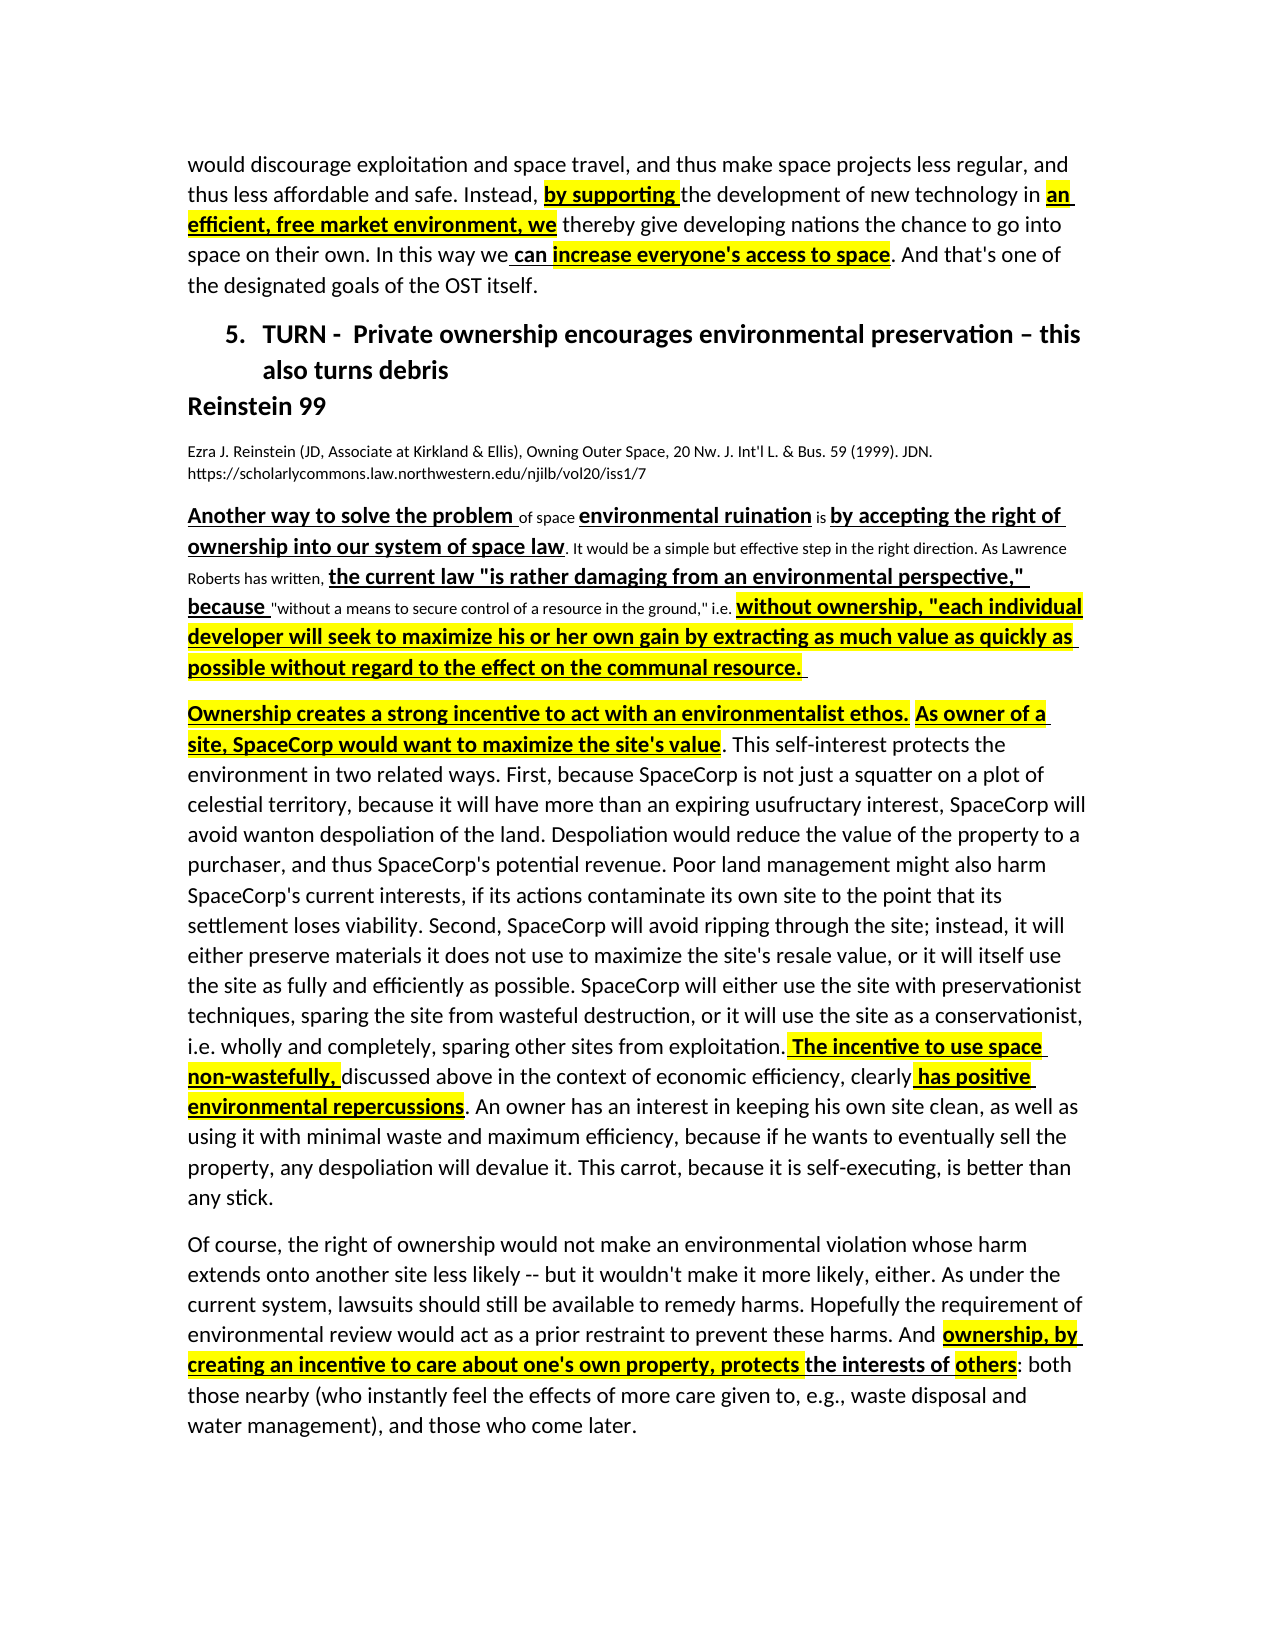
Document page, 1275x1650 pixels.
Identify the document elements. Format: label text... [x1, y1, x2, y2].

subtitle TURN - Private ownership encourages environmental preservation – this also turns debris [225, 318, 1087, 386]
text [187, 150, 1087, 299]
text Of course, the right of ownership would not make an environmental violation whose harm extends onto another site less likely -- but it wouldn't make it more likely, either. As under the current system, lawsuits should still be available to remedy harms. Hopefully the requirement of environmental review would act as a prior restraint to prevent these harms. And ownership, by creating an incentive to care about one's own property, protects the interests of others: both those nearby (who instantly feel the effects of more care given to, e.g., waste disposal and water management), and those who come later. [187, 1230, 1087, 1439]
text Reinstein 99 [187, 389, 1087, 422]
text Ownership creates a strong incentive to act with an environmentalist ethos. As owner of a site, SpaceCorp would want to maximize the site's value. This self-interest protects the environment in two related ways. First, because SpaceCorp is not just a squatter on a plot of celestial territory, because it will have more than an expiring usufructary interest, SpaceCorp will avoid wanton despoliation of the land. Despoliation would reduce the value of the property to a purchaser, and thus SpaceCorp's potential revenue. Poor land management might also harm SpaceCorp's current interests, if its actions contaminate its own site to the point that its settlement loses viability. Second, SpaceCorp will avoid ripping through the site; instead, it will either preserve materials it does not use to maximize the site's resale value, or it will itself use the site as fully and efficiently as possible. SpaceCorp will either use the site with preservationist techniques, sparing the site from wasteful destruction, or it will use the site as a conservationist, i.e. wholly and completely, sparing other sites from exploitation. The incentive to use space non-wastefully, discussed above in the context of economic efficiency, clearly has positive environmental repercussions. An owner has an interest in keeping his own site clean, as well as using it with minimal waste and maximum efficiency, because if he wants to eventually sell the property, any despoliation will devalue it. This carrot, because it is self-executing, is better than any stick. [187, 699, 1087, 1211]
text Ezra J. Reinstein (JD, Associate at Kirkland & Ellis), Owning Outer Space, 20 Nw. J. Int'l L. & Bus. 59 (1999). JDN. https://scholarlycommons.law.northwestern.edu/njilb/vol20/iss1/7 [187, 441, 1087, 483]
text Another way to solve the problem of space environmental ruination is by accepting the right of ownership into our system of space law. It would be a simple but effective step in the right direction. As Lawrence Roberts has written, the current law "is rather damaging from an environmental perspective," because "without a means to secure control of a resource in the ground," i.e. without ownership, "each individual developer will seek to maximize his or her own gain by extracting as much value as quickly as possible without regard to the effect on the communal resource. [187, 502, 1087, 681]
